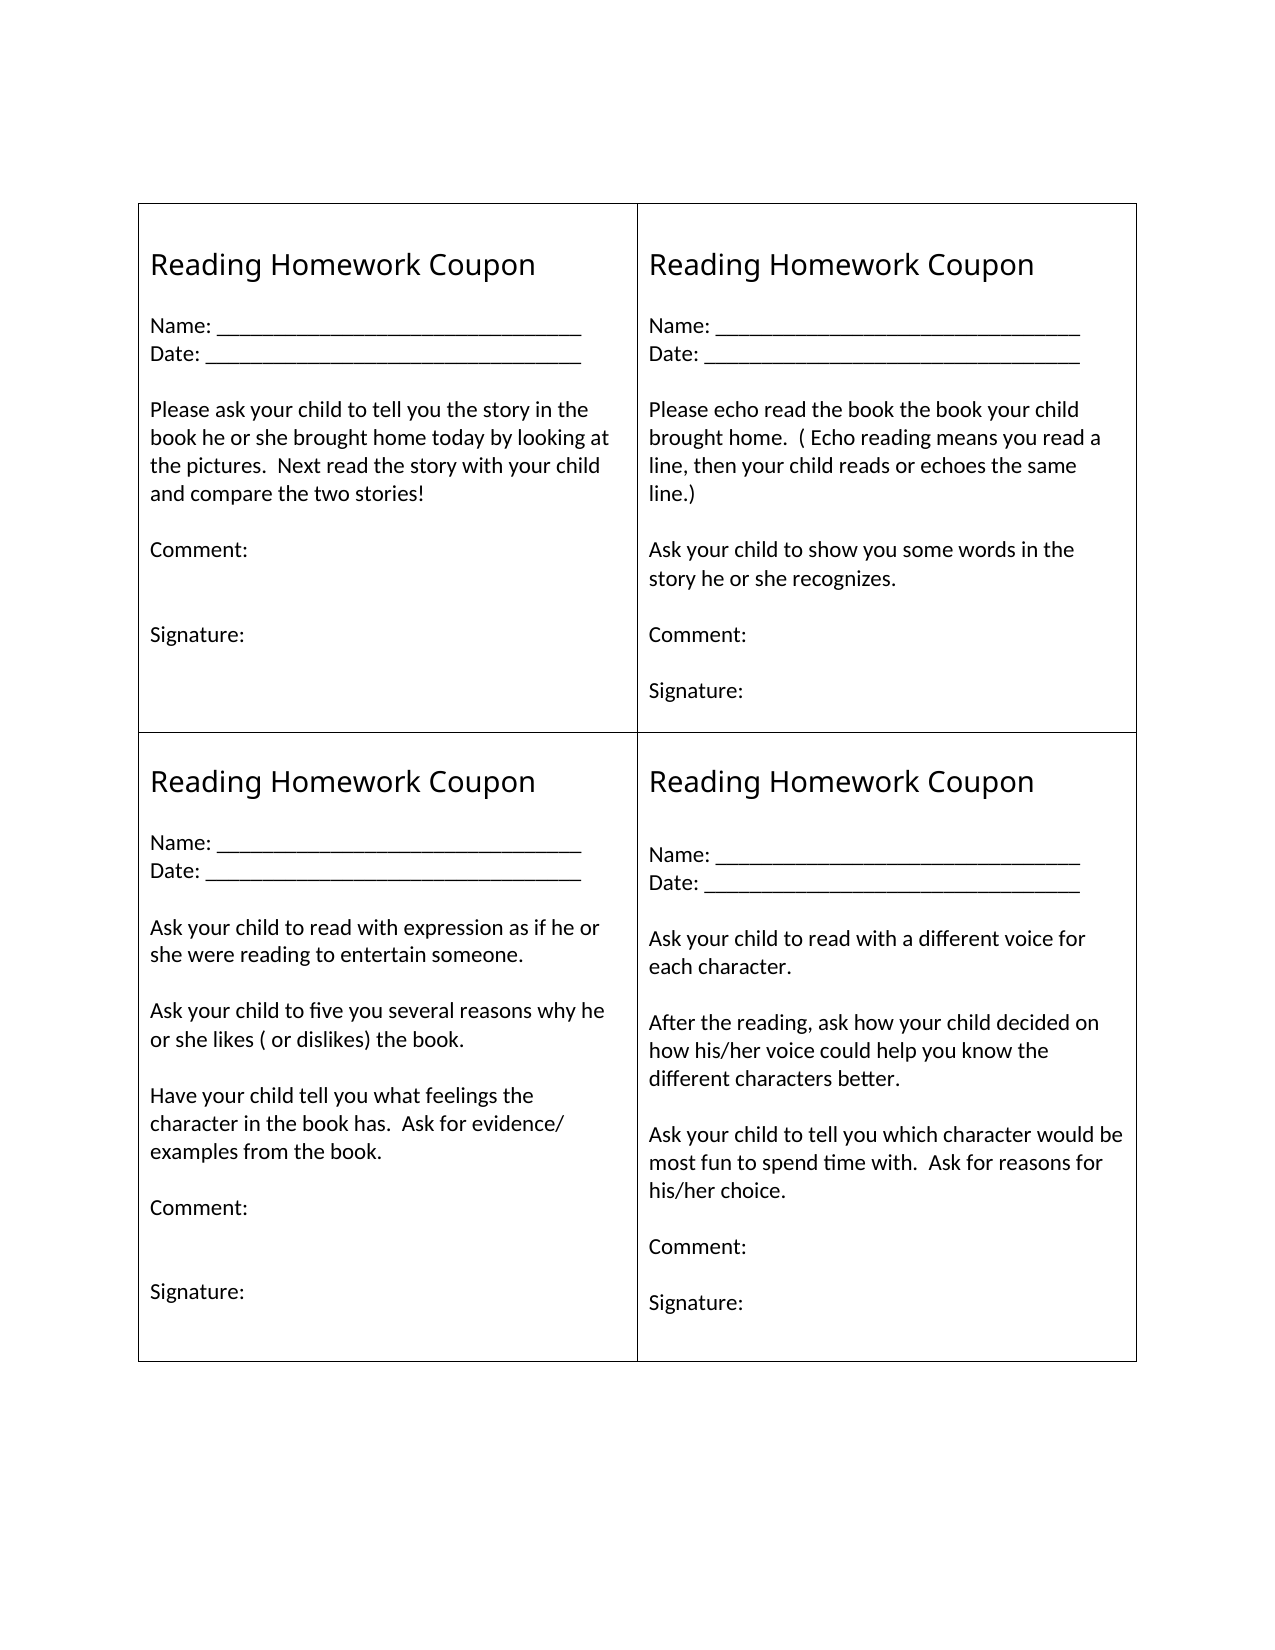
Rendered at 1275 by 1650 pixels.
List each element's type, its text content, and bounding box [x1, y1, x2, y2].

table_cell Reading Homework Coupon Name: ________________________________ Date: _________________________________ Ask your child to read with a different voice for each character. After the reading, ask how your child decided on how his/her voice could help you know the different characters better. Ask your child to tell you which character would be most fun to spend time with. Ask for reasons for his/her choice. Comment: Signature: [638, 733, 1136, 1361]
table_header Reading Homework Coupon Name: ________________________________ Date: _________________________________ Please ask your child to tell you the story in the book he or she brought home today by looking at the pictures. Next read the story with your child and compare the two stories! Comment: Signature: [139, 204, 637, 732]
table_cell Reading Homework Coupon Name: ________________________________ Date: _________________________________ Ask your child to read with expression as if he or she were reading to entertain someone. Ask your child to five you several reasons why he or she likes ( or dislikes) the book. Have your child tell you what feelings the character in the book has. Ask for evidence/ examples from the book. Comment: Signature: [139, 733, 637, 1361]
table_header Reading Homework Coupon Name: ________________________________ Date: _________________________________ Please echo read the book the book your child brought home. ( Echo reading means you read a line, then your child reads or echoes the same line.) Ask your child to show you some words in the story he or she recognizes. Comment: Signature: [638, 204, 1136, 732]
